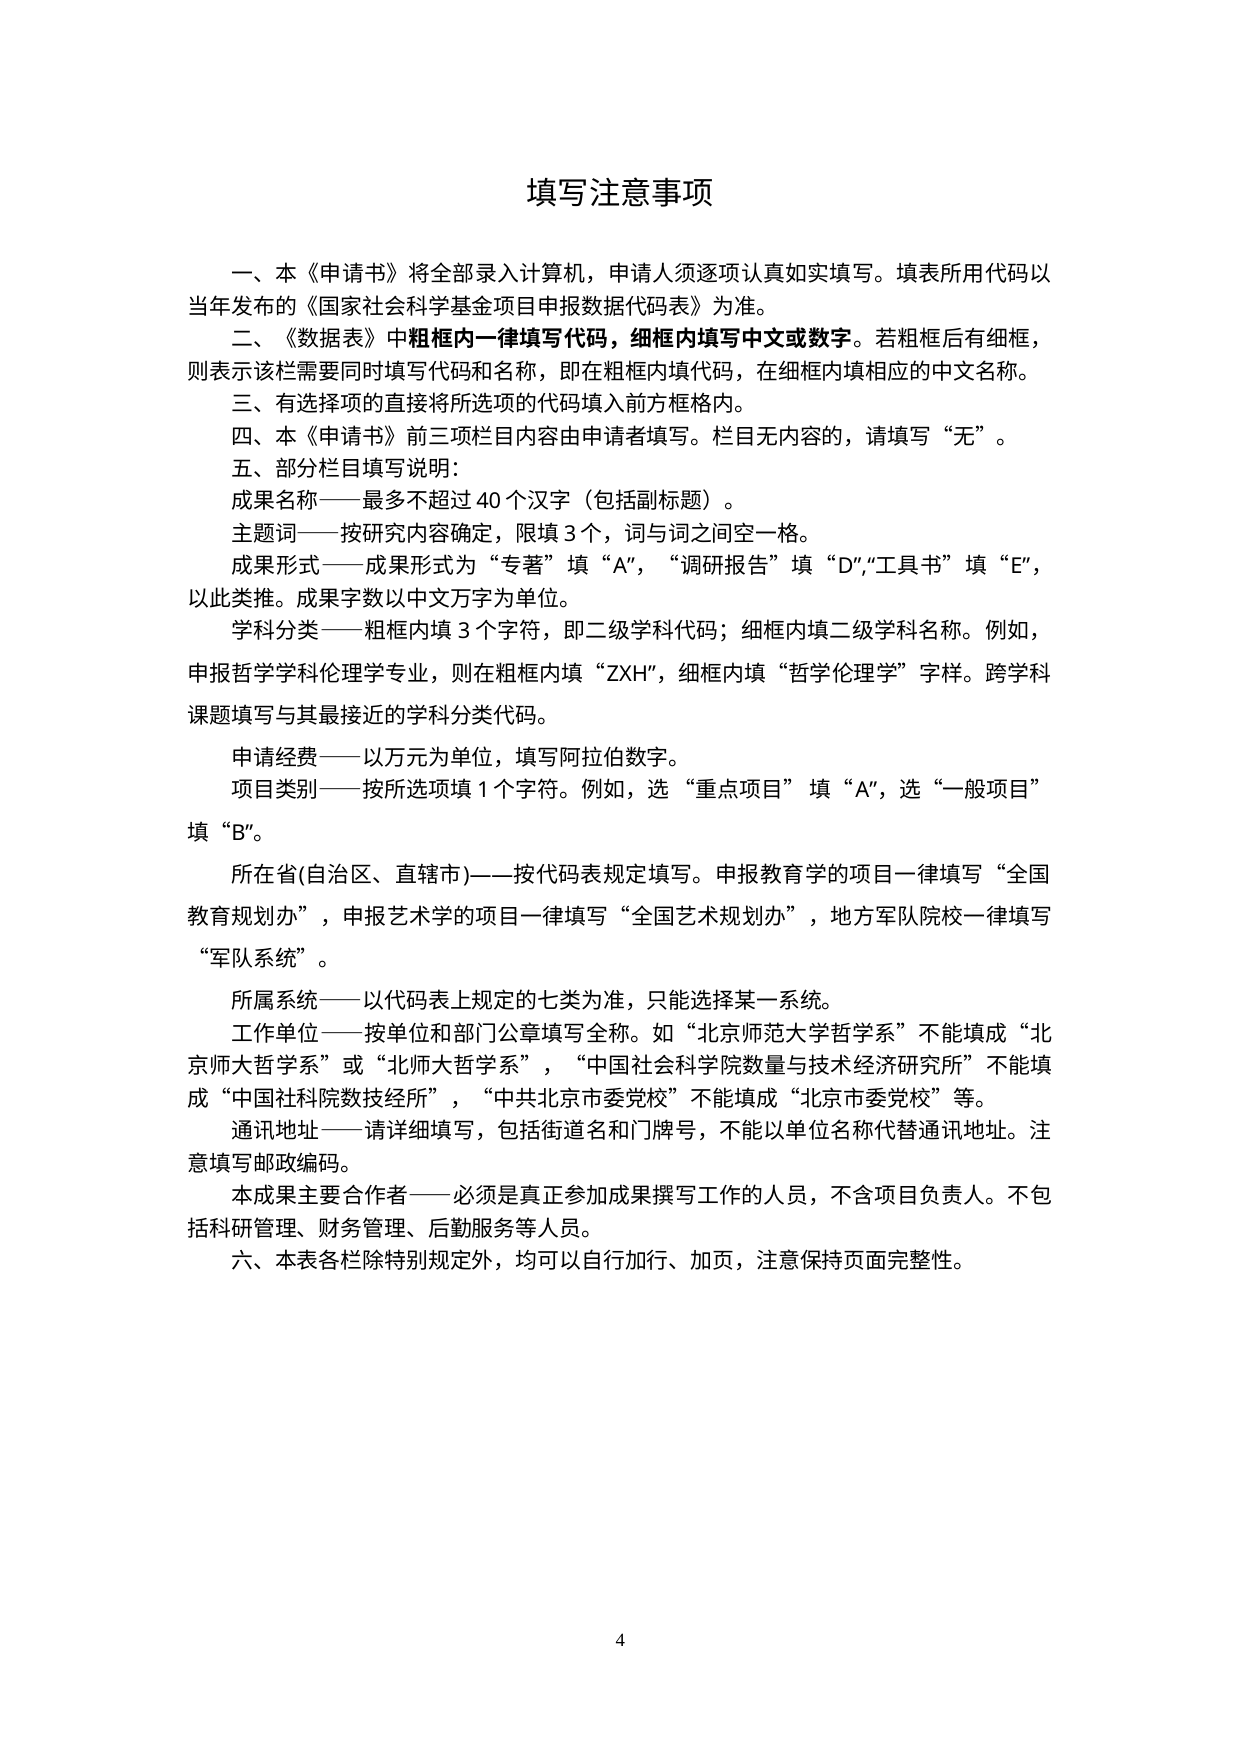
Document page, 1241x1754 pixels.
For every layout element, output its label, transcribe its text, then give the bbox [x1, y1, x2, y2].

text 填写注意事项 [187, 158, 1053, 223]
text 主题词——按研究内容确定，限填3个，词与词之间空一格。 [187, 516, 1053, 548]
text 五、部分栏目填写说明： [187, 451, 1053, 483]
text 成果形式——成果形式为“专著”填“A”，“调研报告”填“D”,“工具书”填“E”，以此类推。成果字数以中文万字为单位。 [187, 548, 1053, 613]
text 成果名称——最多不超过40个汉字（包括副标题）。 [187, 483, 1053, 516]
text 通讯地址——请详细填写，包括街道名和门牌号，不能以单位名称代替通讯地址。注意填写邮政编码。 [187, 1113, 1053, 1178]
text 所属系统——以代码表上规定的七类为准，只能选择某一系统。 [231, 983, 1053, 1015]
text 学科分类——粗框内填3个字符，即二级学科代码；细框内填二级学科名称。例如，申报哲学学科伦理学专业，则在粗框内填“ZXH”，细框内填“哲学伦理学”字样。跨学科课题填写与其最接近的学科分类代码。 [187, 613, 1053, 730]
text 本成果主要合作者——必须是真正参加成果撰写工作的人员，不含项目负责人。不包括科研管理、财务管理、后勤服务等人员。 [187, 1178, 1053, 1243]
text 四、本《申请书》前三项栏目内容由申请者填写。栏目无内容的，请填写“无”。 [187, 418, 1053, 451]
text 项目类别——按所选项填1个字符。例如，选 “重点项目” 填“A”，选“一般项目” 填“B”。 [187, 772, 1053, 847]
text 工作单位——按单位和部门公章填写全称。如“北京师范大学哲学系”不能填成“北京师大哲学系”或“北师大哲学系”，“中国社会科学院数量与技术经济研究所”不能填成“中国社科院数技经所”，“中共北京市委党校”不能填成“北京市委党校”等。 [187, 1015, 1053, 1113]
text 所在省(自治区、直辖市)——按代码表规定填写。申报教育学的项目一律填写“全国教育规划办”，申报艺术学的项目一律填写“全国艺术规划办”，地方军队院校一律填写“军队系统”。 [187, 856, 1053, 973]
text 六、本表各栏除特别规定外，均可以自行加行、加页，注意保持页面完整性。 [187, 1243, 1053, 1275]
text 二、《数据表》中粗框内一律填写代码，细框内填写中文或数字。若粗框后有细框，则表示该栏需要同时填写代码和名称，即在粗框内填代码，在细框内填相应的中文名称。 [187, 321, 1053, 386]
text 一、本《申请书》将全部录入计算机，申请人须逐项认真如实填写。填表所用代码以当年发布的《国家社会科学基金项目申报数据代码表》为准。 [187, 256, 1053, 321]
text 三、有选择项的直接将所选项的代码填入前方框格内。 [187, 386, 1053, 418]
text 申请经费——以万元为单位，填写阿拉伯数字。 [187, 739, 1053, 772]
